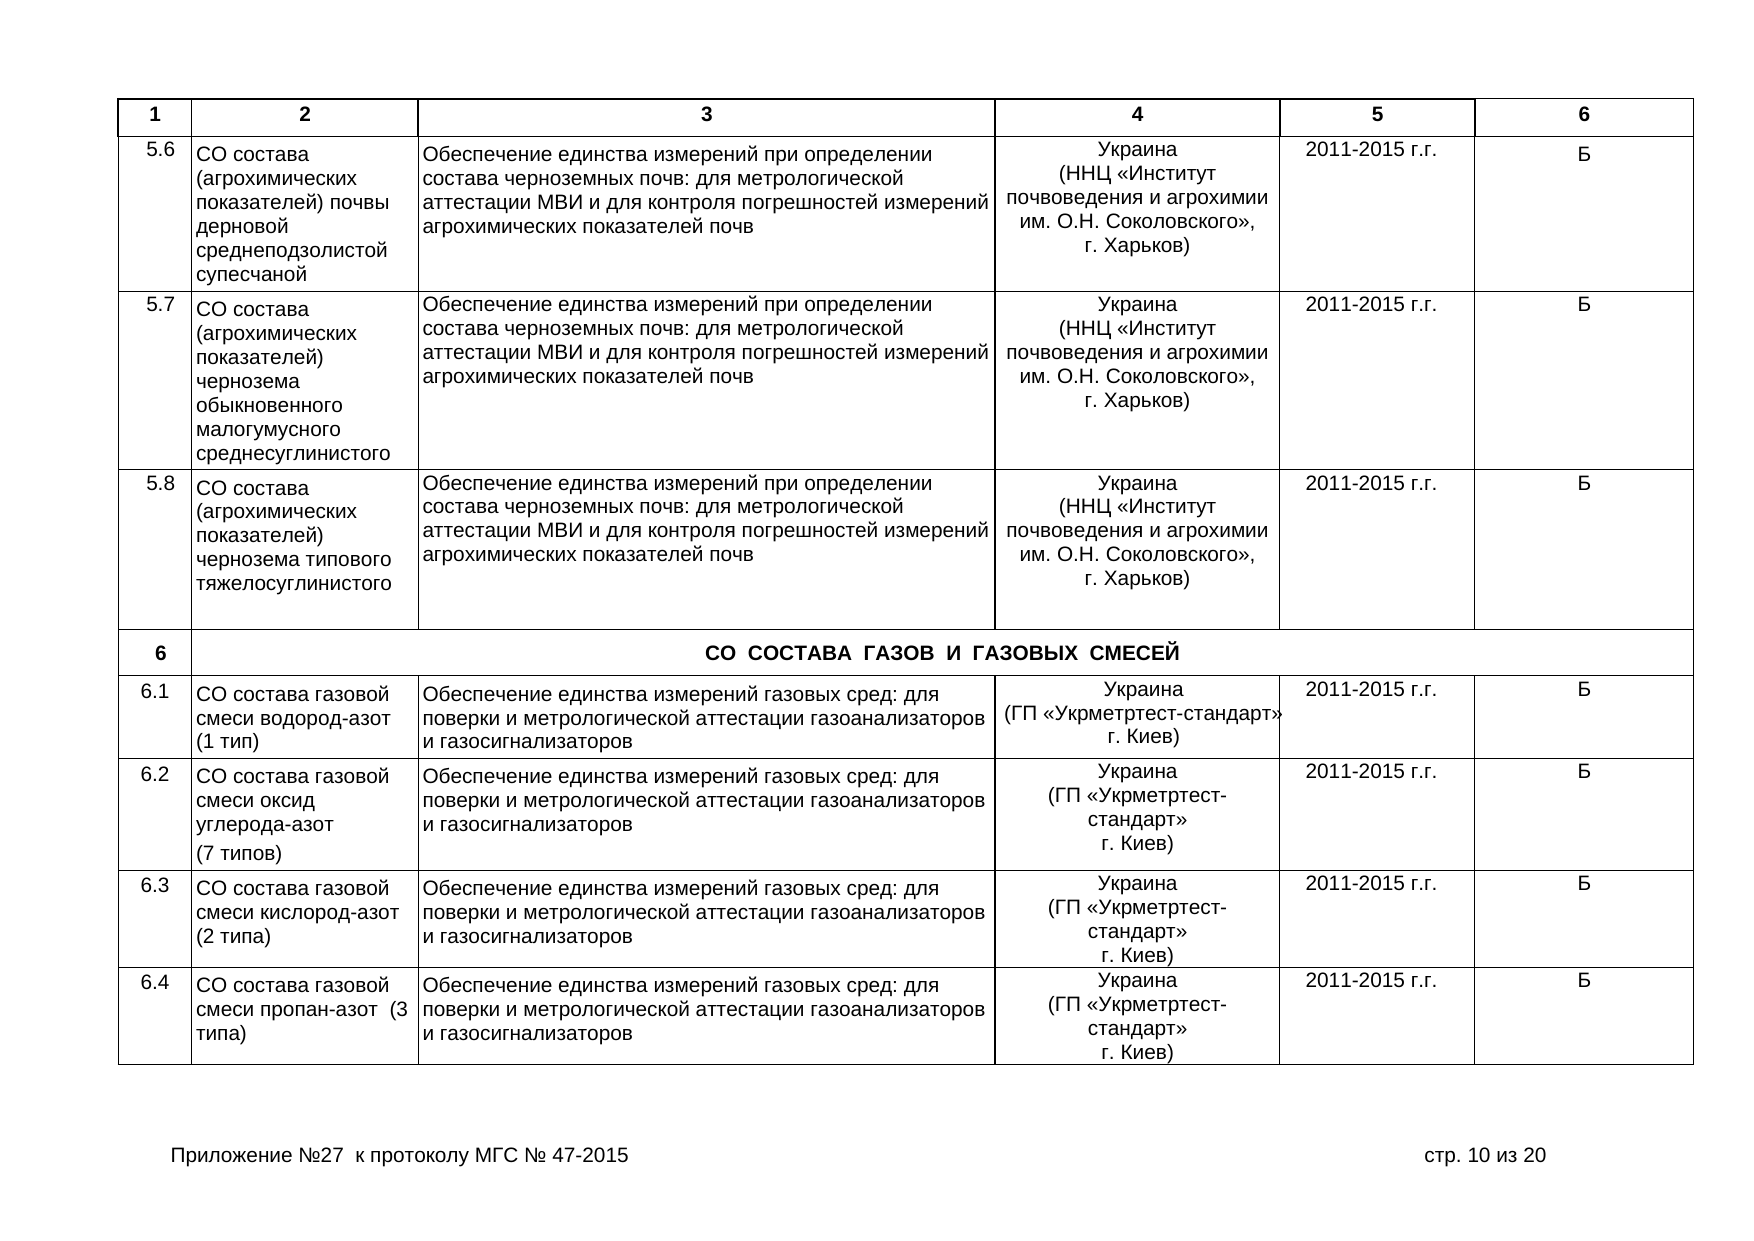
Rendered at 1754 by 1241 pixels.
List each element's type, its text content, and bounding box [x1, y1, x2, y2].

table_cell Украина (ННЦ «Институт почвоведения и агрохимии им. О.Н. Соколовского», г. Харьков) [996, 137, 1279, 291]
table_cell СО состава (агрохимических показателей) почвы дерновой среднеподзолистой супесчаной [192, 137, 418, 291]
table_cell 2011-2015 г.г. [1280, 871, 1474, 967]
table_cell СО состава газовой смеси пропан-азот (3 типа) [192, 968, 418, 1064]
table_cell 6.3 [119, 871, 191, 967]
table_cell Обеспечение единства измерений газовых сред: для поверки и метрологической аттестации газоанализаторов и газосигнализаторов [419, 676, 994, 758]
table_cell Б [1475, 292, 1693, 469]
table_cell Обеспечение единства измерений газовых сред: для поверки и метрологической аттестации газоанализаторов и газосигнализаторов [419, 759, 994, 870]
table_cell 2011-2015 г.г. [1280, 676, 1474, 758]
table_cell СО СОСТАВА ГАЗОВ И ГАЗОВЫХ СМЕСЕЙ [192, 630, 1693, 675]
table_cell Украина (ННЦ «Институт почвоведения и агрохимии им. О.Н. Соколовского», г. Харьков) [996, 292, 1279, 469]
table_cell СО состава газовой смеси оксид углерода-азот (7 типов) [192, 759, 418, 870]
table_cell 5.6 [119, 137, 191, 291]
table_cell 6.2 [119, 759, 191, 870]
table_cell 6 [119, 630, 191, 675]
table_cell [996, 968, 1279, 1064]
table_cell 2011-2015 г.г. [1280, 470, 1474, 629]
table_cell Обеспечение единства измерений газовых сред: для поверки и метрологической аттестации газоанализаторов и газосигнализаторов [419, 871, 994, 967]
table_cell Украина (ГП «Укрметртест-стандарт» г. Киев) [996, 676, 1279, 758]
table_header 3 [419, 100, 994, 136]
table_cell 5.8 [119, 470, 191, 629]
table_cell Украина (ННЦ «Институт почвоведения и агрохимии им. О.Н. Соколовского», г. Харьков) [996, 470, 1279, 629]
table_header 5 [1281, 100, 1474, 136]
table_cell 6.1 [119, 676, 191, 758]
table_cell 2011-2015 г.г. [1280, 968, 1474, 1064]
table_cell Б [1475, 470, 1693, 629]
table_cell Б [1475, 871, 1693, 967]
table_cell Б [1475, 759, 1693, 870]
table_cell 5.7 [119, 292, 191, 469]
table_cell 6.4 [119, 968, 191, 1064]
table_cell 2011-2015 г.г. [1280, 759, 1474, 870]
table_cell Обеспечение единства измерений при определении состава черноземных почв: для метрологической аттестации МВИ и для контроля погрешностей измерений агрохимических показателей почв [419, 470, 994, 629]
table_cell 2011-2015 г.г. [1280, 137, 1474, 291]
table_cell Б [1475, 137, 1693, 291]
table_cell 2011-2015 г.г. [1280, 292, 1474, 469]
table_cell СО состава газовой смеси кислород-азот (2 типа) [192, 871, 418, 967]
table_cell Украина (ГП «Укрметртест-стандарт» г. Киев) [996, 759, 1279, 870]
table_cell Обеспечение единства измерений при определении состава черноземных почв: для метрологической аттестации МВИ и для контроля погрешностей измерений агрохимических показателей почв [419, 292, 994, 469]
table_header 2 [192, 100, 417, 136]
table_header 1 [119, 100, 191, 136]
table_header 4 [996, 100, 1279, 136]
table_cell СО состава газовой смеси водород-азот (1 тип) [192, 676, 418, 758]
table_cell Обеспечение единства измерений при определении состава черноземных почв: для метрологической аттестации МВИ и для контроля погрешностей измерений агрохимических показателей почв [419, 137, 994, 291]
table_cell Б [1475, 676, 1693, 758]
table_cell СО состава (агрохимических показателей) чернозема типового тяжелосуглинистого [192, 470, 418, 629]
table_cell Б [1475, 968, 1693, 1064]
table_cell СО состава (агрохимических показателей) чернозема обыкновенного малогумусного среднесуглинистого [192, 292, 418, 469]
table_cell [419, 968, 994, 1064]
table_header 6 [1476, 99, 1693, 136]
table_cell Украина (ГП «Укрметртест-стандарт» г. Киев) [996, 871, 1279, 967]
